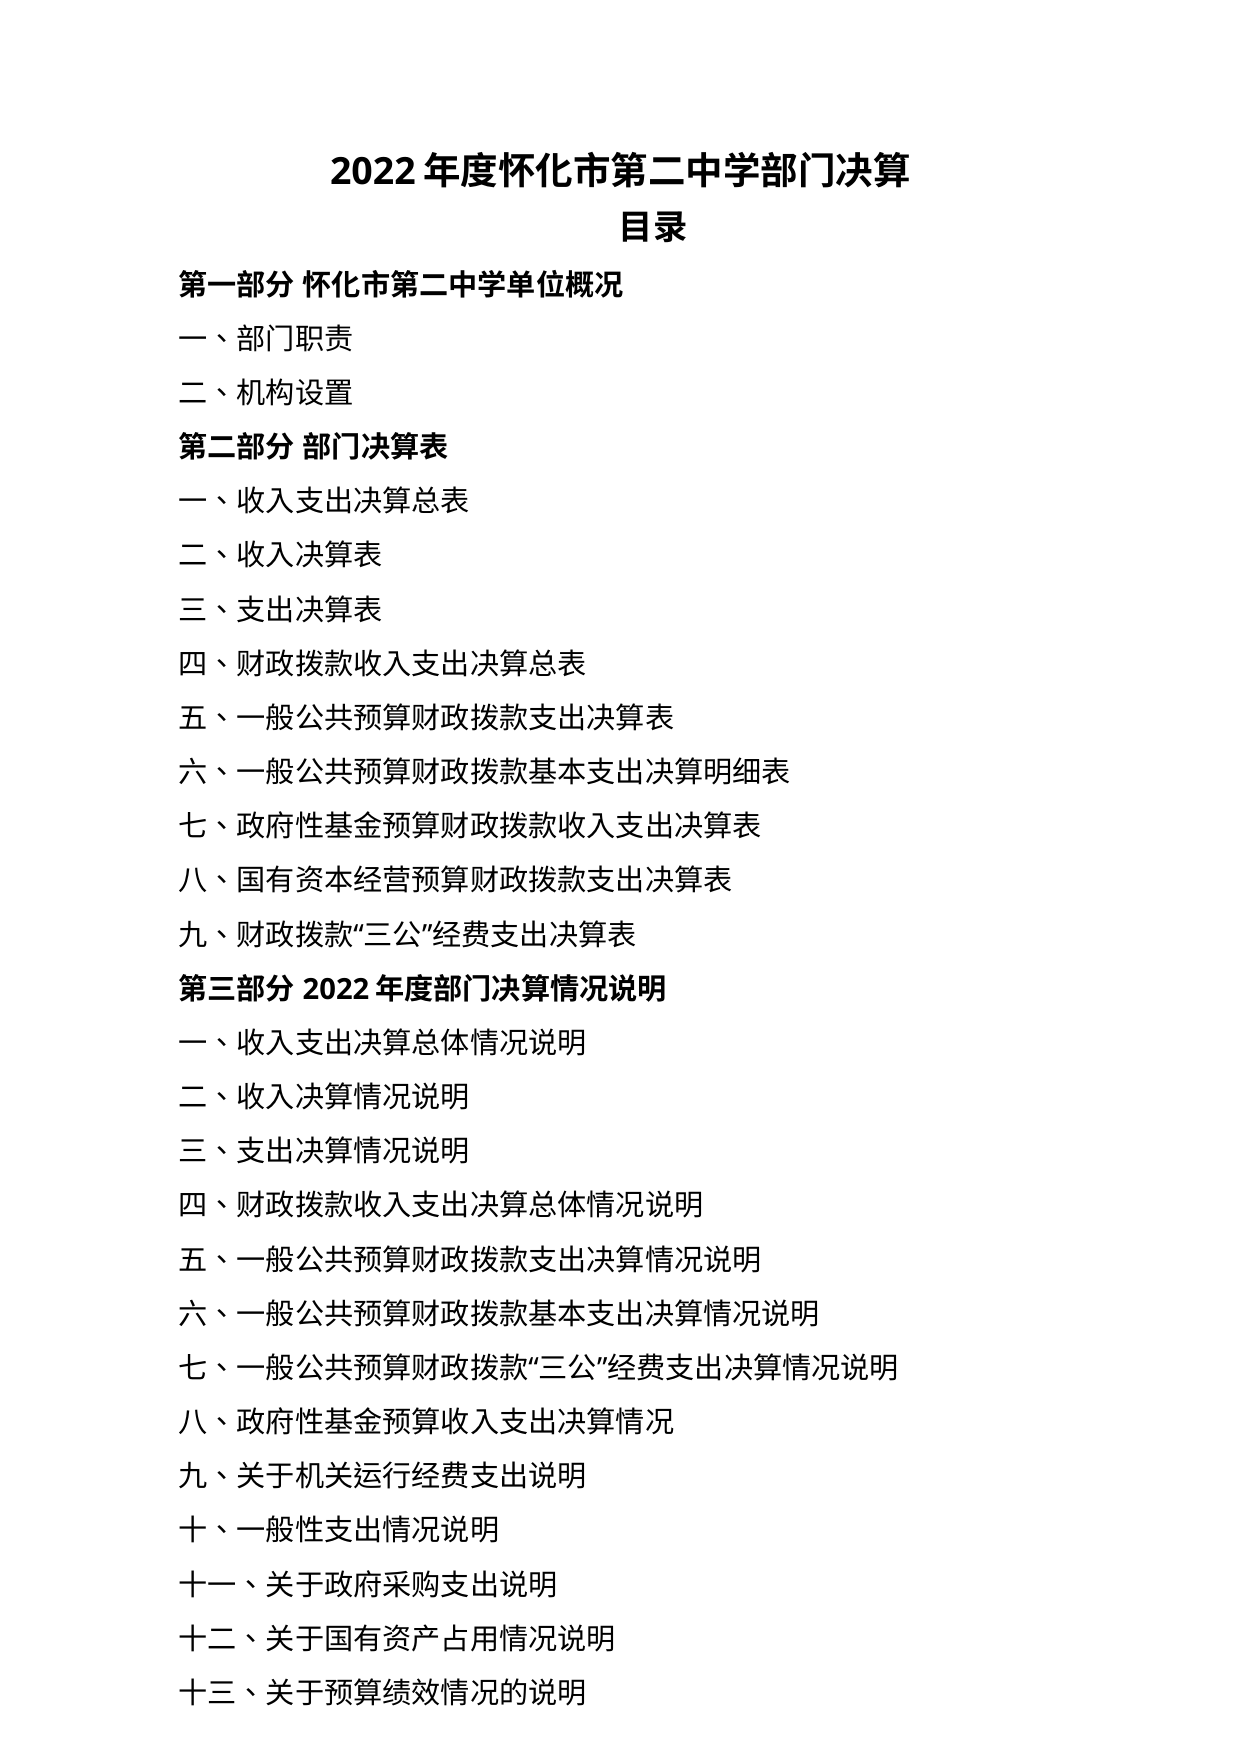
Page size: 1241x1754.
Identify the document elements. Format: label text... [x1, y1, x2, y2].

text 二、收入决算情况说明 [113, 1062, 1127, 1116]
text 九、关于机关运行经费支出说明 [113, 1441, 1127, 1495]
text 三、支出决算情况说明 [113, 1116, 1127, 1170]
text 五、一般公共预算财政拨款支出决算表 [113, 683, 1127, 737]
text 十、一般性支出情况说明 [113, 1495, 1127, 1549]
text 一、部门职责 [113, 303, 1127, 358]
text 一、收入支出决算总表 [113, 466, 1127, 520]
text 九、财政拨款“三公”经费支出决算表 [113, 899, 1127, 953]
text 二、机构设置 [113, 358, 1127, 412]
text 八、政府性基金预算收入支出决算情况 [113, 1387, 1127, 1441]
text 十三、关于预算绩效情况的说明 [113, 1658, 1127, 1712]
text 六、一般公共预算财政拨款基本支出决算明细表 [113, 737, 1127, 791]
text 四、财政拨款收入支出决算总表 [113, 628, 1127, 683]
text 五、一般公共预算财政拨款支出决算情况说明 [113, 1224, 1127, 1278]
text 第一部分 怀化市第二中学单位概况 [113, 249, 1127, 303]
text 六、一般公共预算财政拨款基本支出决算情况说明 [113, 1278, 1127, 1333]
text 目录 [113, 195, 1127, 249]
text 八、国有资本经营预算财政拨款支出决算表 [113, 845, 1127, 899]
text 四、财政拨款收入支出决算总体情况说明 [113, 1170, 1127, 1224]
text 一、收入支出决算总体情况说明 [113, 1008, 1127, 1062]
text 第三部分 2022年度部门决算情况说明 [113, 953, 1127, 1008]
text 七、政府性基金预算财政拨款收入支出决算表 [113, 791, 1127, 845]
text 第二部分 部门决算表 [113, 412, 1127, 466]
text 2022年度怀化市第二中学部门决算 [113, 144, 1127, 195]
text 七、一般公共预算财政拨款“三公”经费支出决算情况说明 [113, 1333, 1127, 1387]
text 三、支出决算表 [113, 574, 1127, 628]
text 十一、关于政府采购支出说明 [113, 1549, 1127, 1603]
text 二、收入决算表 [113, 520, 1127, 574]
text 十二、关于国有资产占用情况说明 [113, 1603, 1127, 1658]
